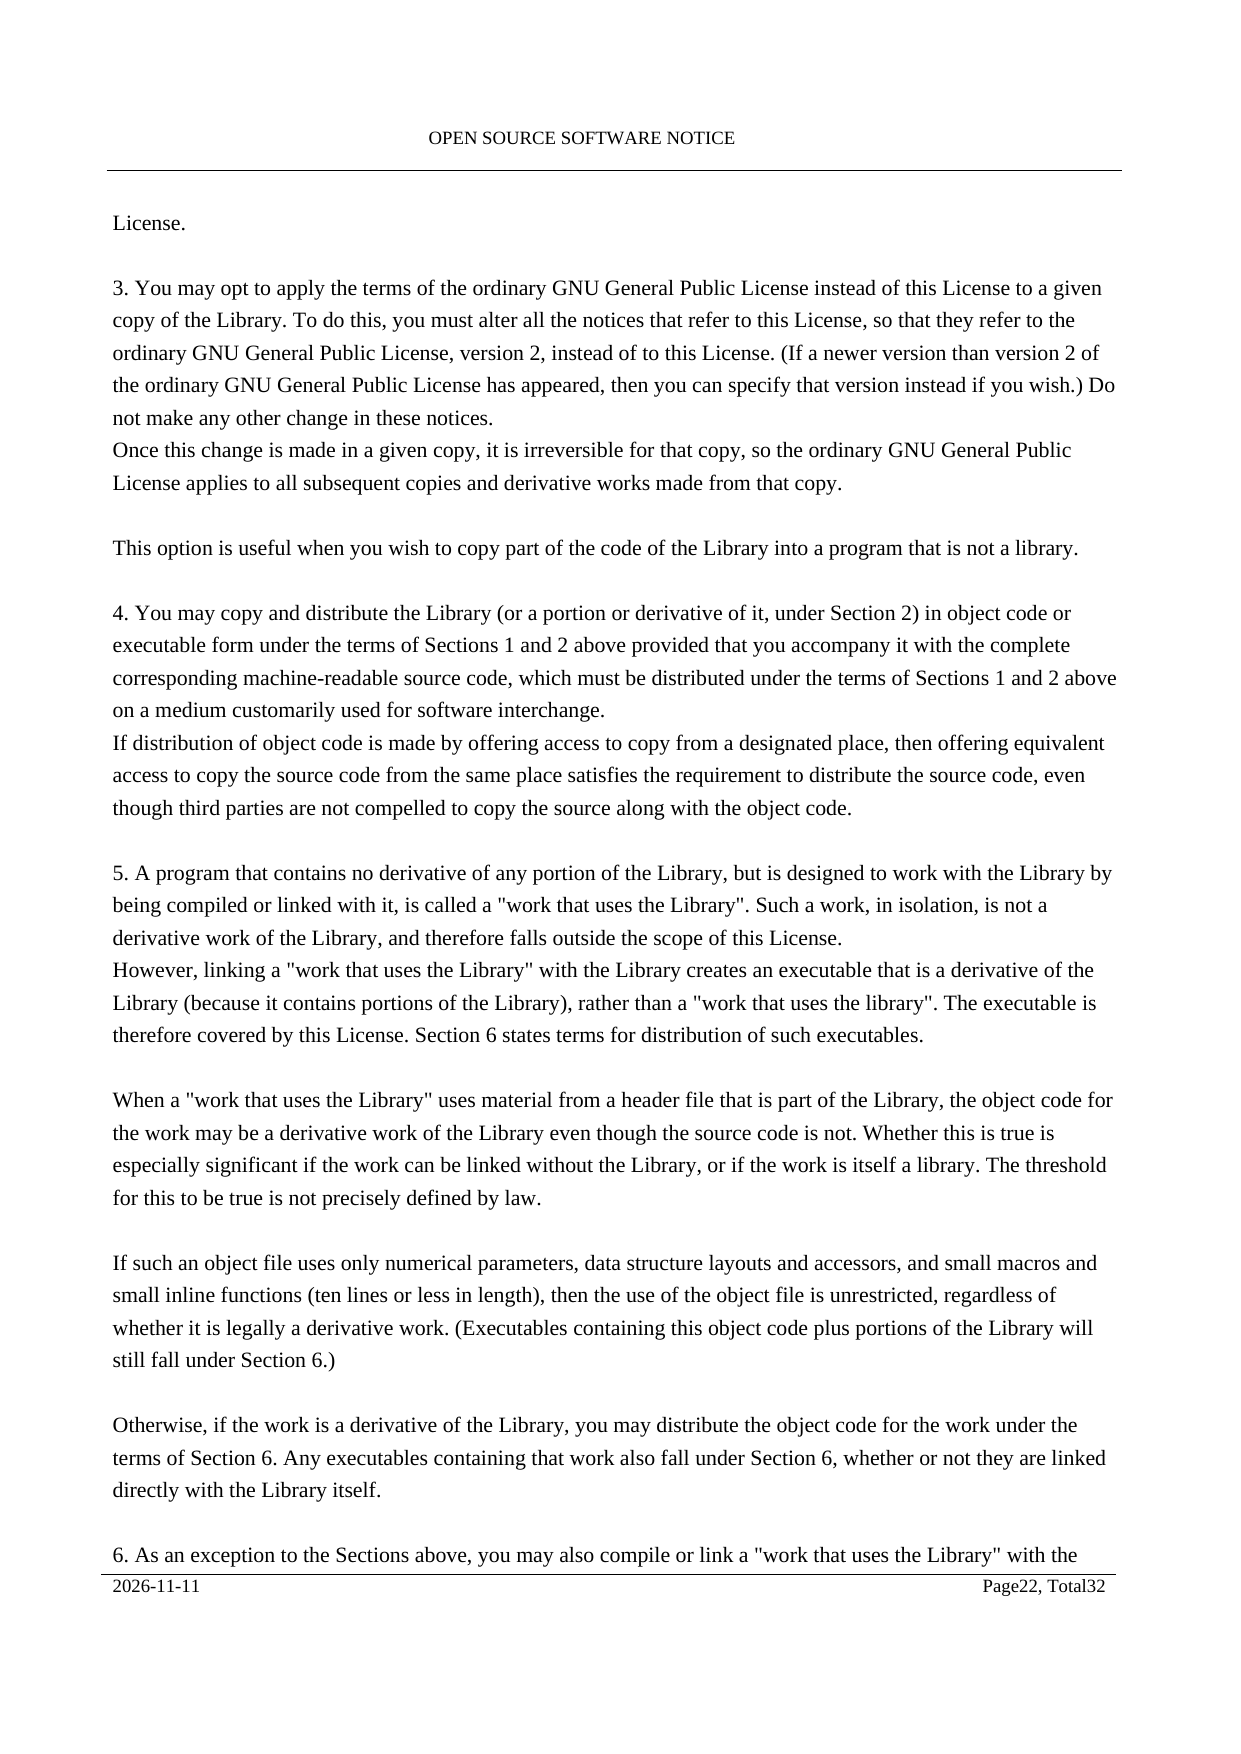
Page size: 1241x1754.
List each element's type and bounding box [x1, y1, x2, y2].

text [112, 206, 1128, 1571]
